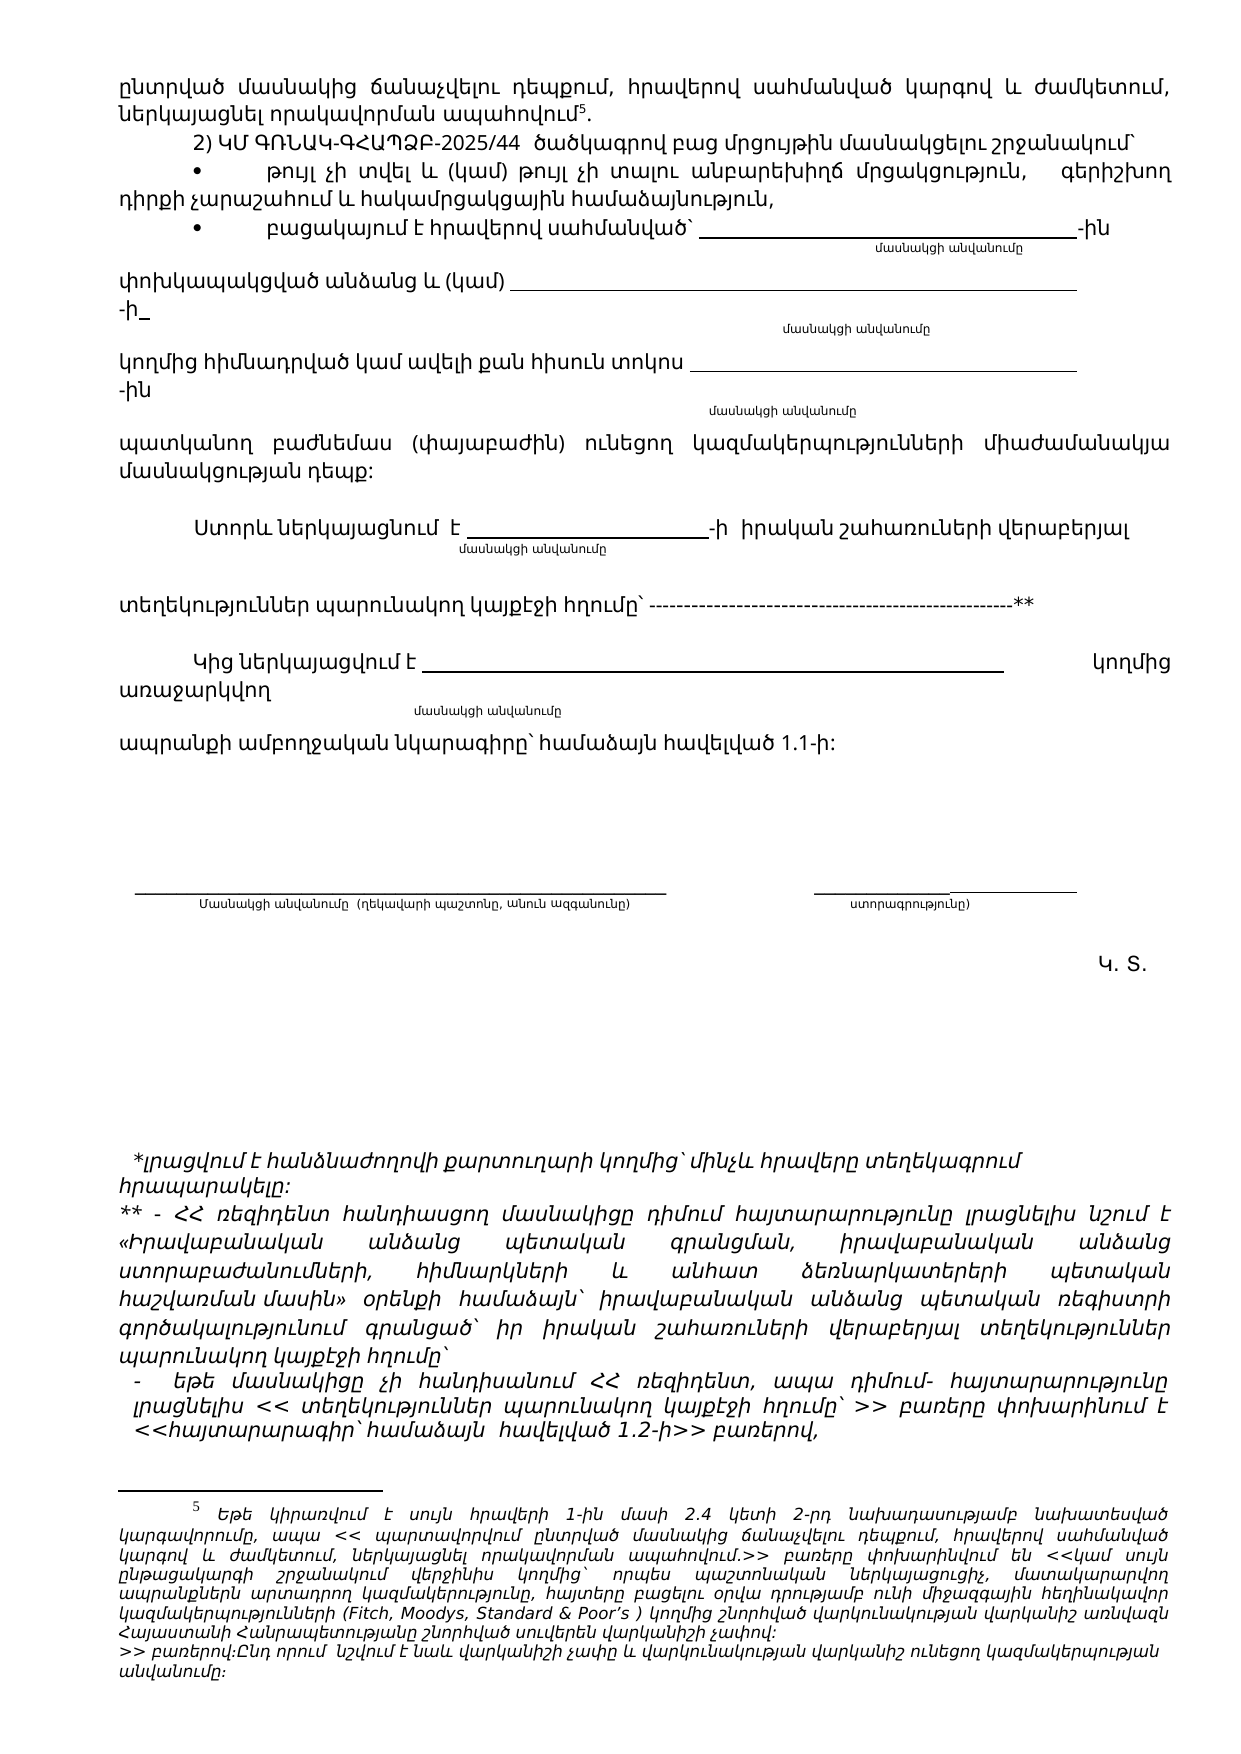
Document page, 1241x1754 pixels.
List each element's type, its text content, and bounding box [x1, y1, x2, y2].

text մասնակցի անվանումը [118, 704, 1171, 728]
text մասնակցի անվանումը [118, 404, 1171, 428]
text պատկանող բաժնեմաս (փայաբաժին) ունեցող կազմակերպությունների միաժամանակյա մասնակցության դեպք: [118, 428, 1171, 485]
text մասնակցի անվանումը [118, 241, 1171, 266]
text 2) ԿՄ ԳՌՆԱԿ-ԳՀԱՊՁԲ-2025/44 ծածկագրով բաց մրցույթին մասնակցելու շրջանակում` [118, 128, 1171, 156]
text *լրացվում է հանձնաժողովի քարտուղարի կողմից` մինչև հրավերը տեղեկագրում հրապարակելը: [118, 1146, 1171, 1199]
text տեղեկություններ պարունակող կայքէջի հղումը՝ ----------------------------------------------------** [118, 590, 1171, 619]
text - եթե մասնակիցը չի հանդիսանում ՀՀ ռեզիդենտ, ապա դիմում- հայտարարությունը լրացնելիս << տեղեկություններ պարունակող կայքէջի հղումը՝ >> բառերը փոխարինում է <<հայտարարագիր՝ համաձայն հավելված 1․2-ի>> բառերով, [133, 1369, 1171, 1442]
list բացակայում է հրավերով սահմանված` -ին [118, 213, 1171, 241]
text Կից ներկայացվում է կողմից առաջարկվող [118, 647, 1171, 704]
text կողմից հիմնադրված կամ ավելի քան հիսուն տոկոս -ին [118, 347, 1171, 404]
text ընտրված մասնակից ճանաչվելու դեպքում, հրավերով սահմանված կարգով և ժամկետում, ներկայացնել որակավորման ապահովում. [118, 75, 1171, 128]
text ապրանքի ամբողջական նկարագիրը՝ համաձայն հավելված 1.1-ի: [118, 728, 1171, 757]
text փոխկապակցված անձանց և (կամ) -ի [118, 266, 1171, 323]
text ** - ՀՀ ռեզիդենտ հանդիասցող մասնակիցը դիմում հայտարարությունը լրացնելիս նշում է «Իրավաբանական անձանց պետական գրանցման, իրավաբանական անձանց ստորաբաժանումների, հիմնարկների և անհատ ձեռնարկատերերի պետական հաշվառման մասին» օրենքի համաձայն՝ իրավաբանական անձանց պետական ռեգիստրի գործակալությունում գրանցած՝ իր իրական շահառուների վերաբերյալ տեղեկություններ պարունակող կայքէջի հղումը՝ [118, 1199, 1171, 1369]
text մասնակցի անվանումը [118, 542, 1171, 566]
list թույլ չի տվել և (կամ) թույլ չի տալու անբարեխիղճ մրցակցություն, գերիշխող դիրքի չարաշահում և հակամրցակցային համաձայնություն, [118, 156, 1171, 213]
text Կ. Տ. [118, 952, 1171, 976]
text մասնակցի անվանումը [118, 323, 1171, 347]
text ___________________________________________________ _____________ Մասնակցի անվանումը (ղեկավարի պաշտոնը, անուն ազգանունը) ստորագրությունը) [118, 871, 1171, 923]
text Ստորև ներկայացնում է -ի իրական շահառուների վերաբերյալ [193, 513, 1171, 542]
